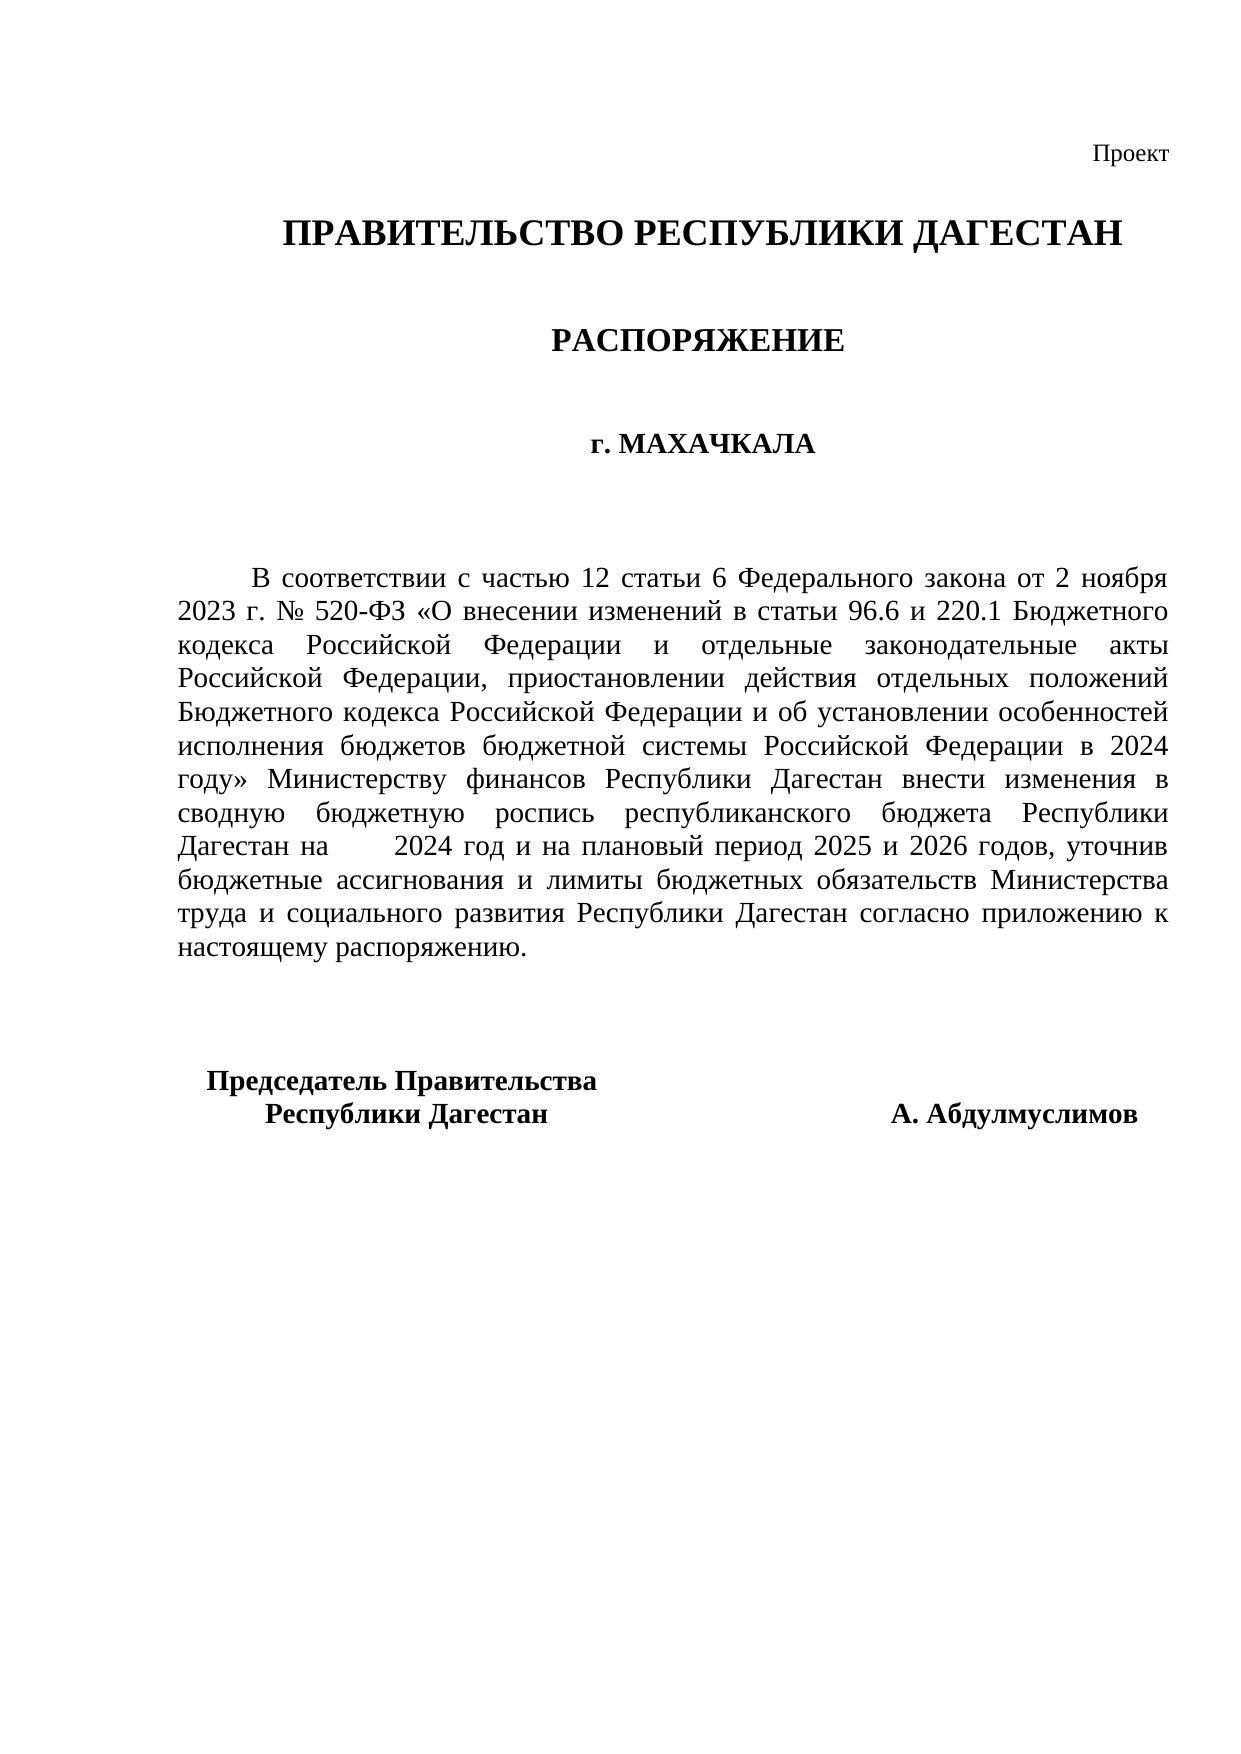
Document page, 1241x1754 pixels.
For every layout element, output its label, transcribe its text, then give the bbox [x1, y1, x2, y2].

text Проект [177, 138, 1169, 167]
text г. МАХАЧКАЛА [177, 426, 1169, 459]
text ПРАВИТЕЛЬСТВО РЕСПУБЛИКИ ДАГЕСТАН [177, 210, 1169, 253]
text В соответствии с частью 12 статьи 6 Федерального закона от 2 ноября 2023 г. № 520-ФЗ «О внесении изменений в статьи 96.6 и 220.1 Бюджетного кодекса Российской Федерации и отдельные законодательные акты Российской Федерации, приостановлении действия отдельных положений Бюджетного кодекса Российской Федерации и об установлении особенностей исполнения бюджетов бюджетной системы Российской Федерации в 2024 году» Министерству финансов Республики Дагестан внести изменения в сводную бюджетную роспись республиканского бюджета Республики Дагестан на 2024 год и на плановый период 2025 и 2026 годов, уточнив бюджетные ассигнования и лимиты бюджетных обязательств Министерства труда и социального развития Республики Дагестан согласно приложению к настоящему распоряжению. [177, 560, 1169, 962]
text РАСПОРЯЖЕНИЕ [177, 320, 1169, 359]
text Республики Дагестан А. Абдулмуслимов [177, 1097, 1169, 1130]
text Председатель Правительства [177, 1063, 1169, 1097]
